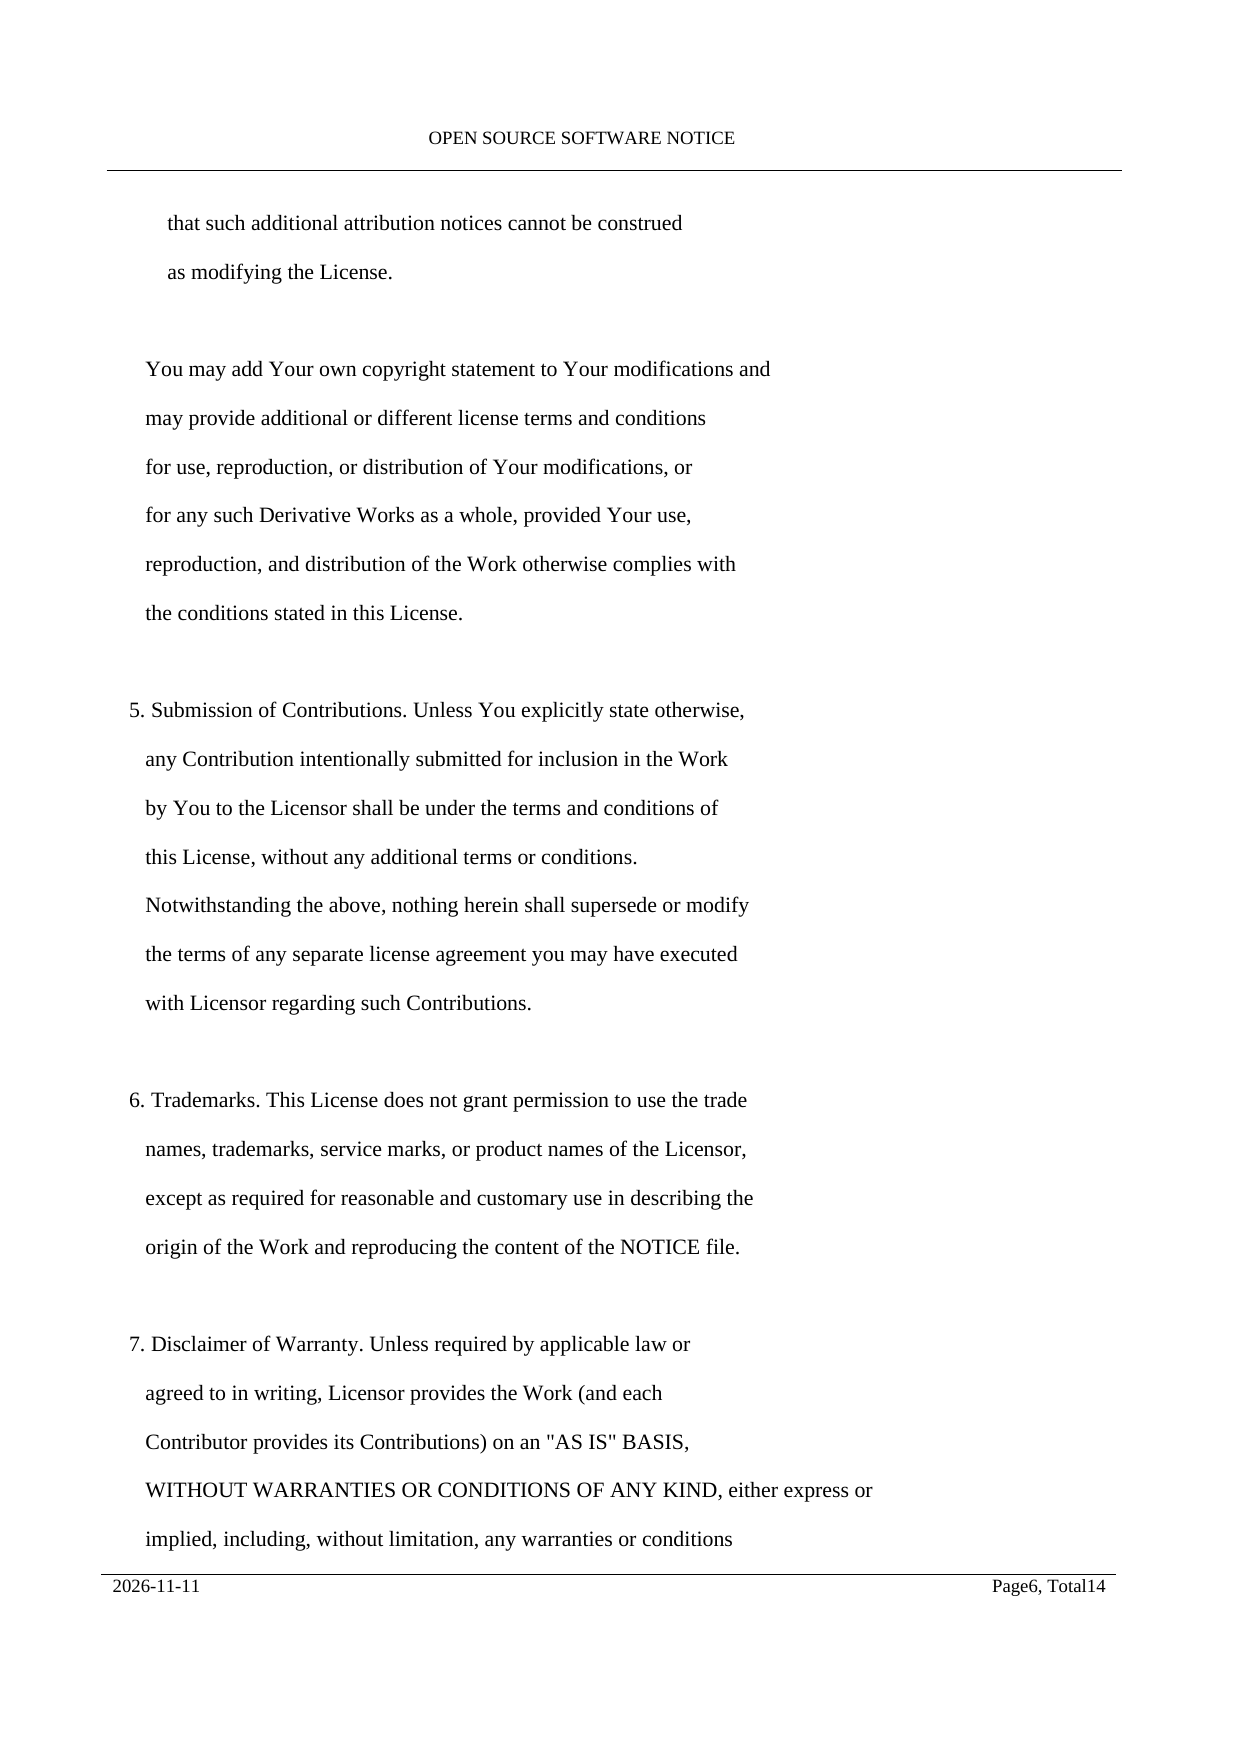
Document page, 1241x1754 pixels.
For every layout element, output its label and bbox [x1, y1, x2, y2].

text [112, 206, 1128, 1555]
